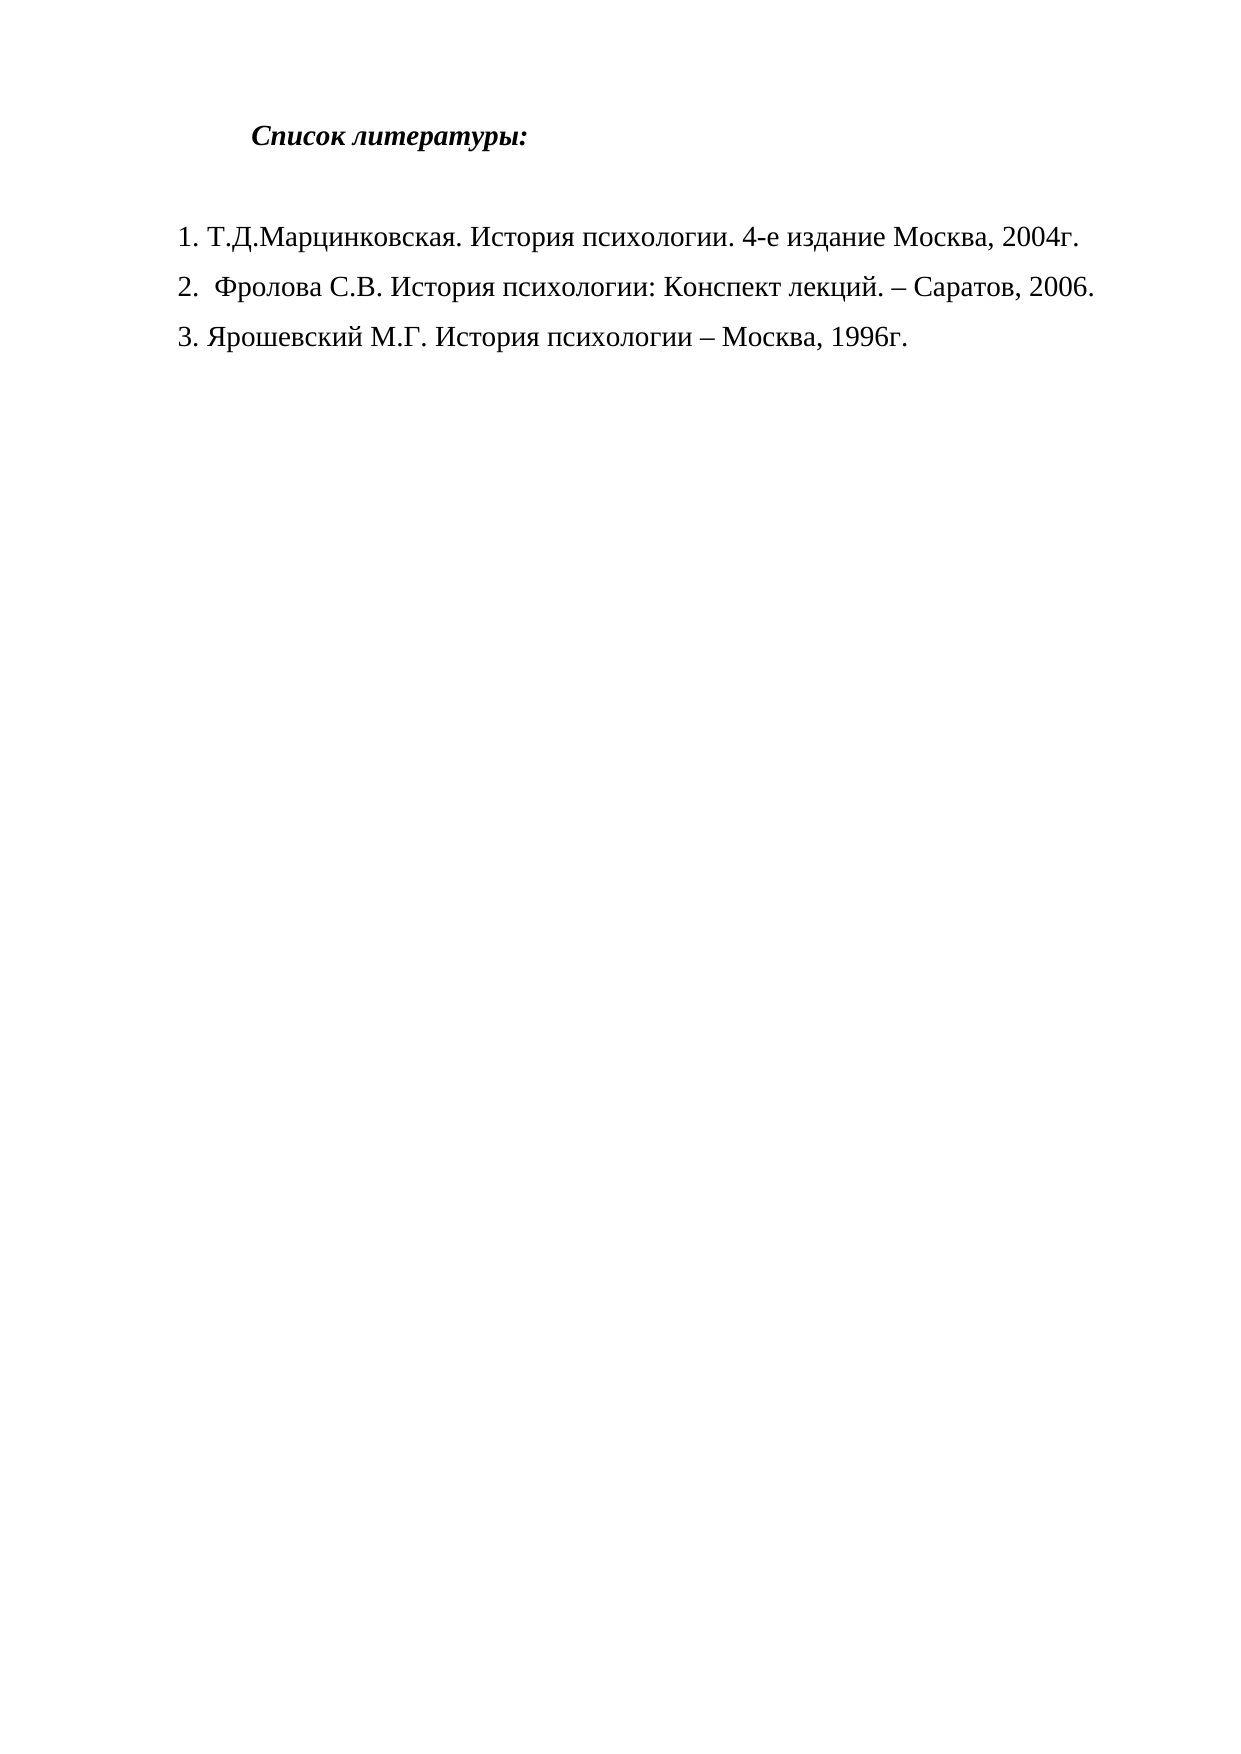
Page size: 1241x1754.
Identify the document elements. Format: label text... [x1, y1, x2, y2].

text Список литературы: [177, 118, 1152, 152]
list Фролова С.В. История психологии: Конспект лекций. – Саратов, 2006. [177, 269, 1152, 303]
list Т.Д.Марцинковская. История психологии. 4-е издание Москва, 2004г. [177, 219, 1152, 252]
list Ярошевский М.Г. История психологии – Москва, 1996г. [177, 319, 1152, 353]
